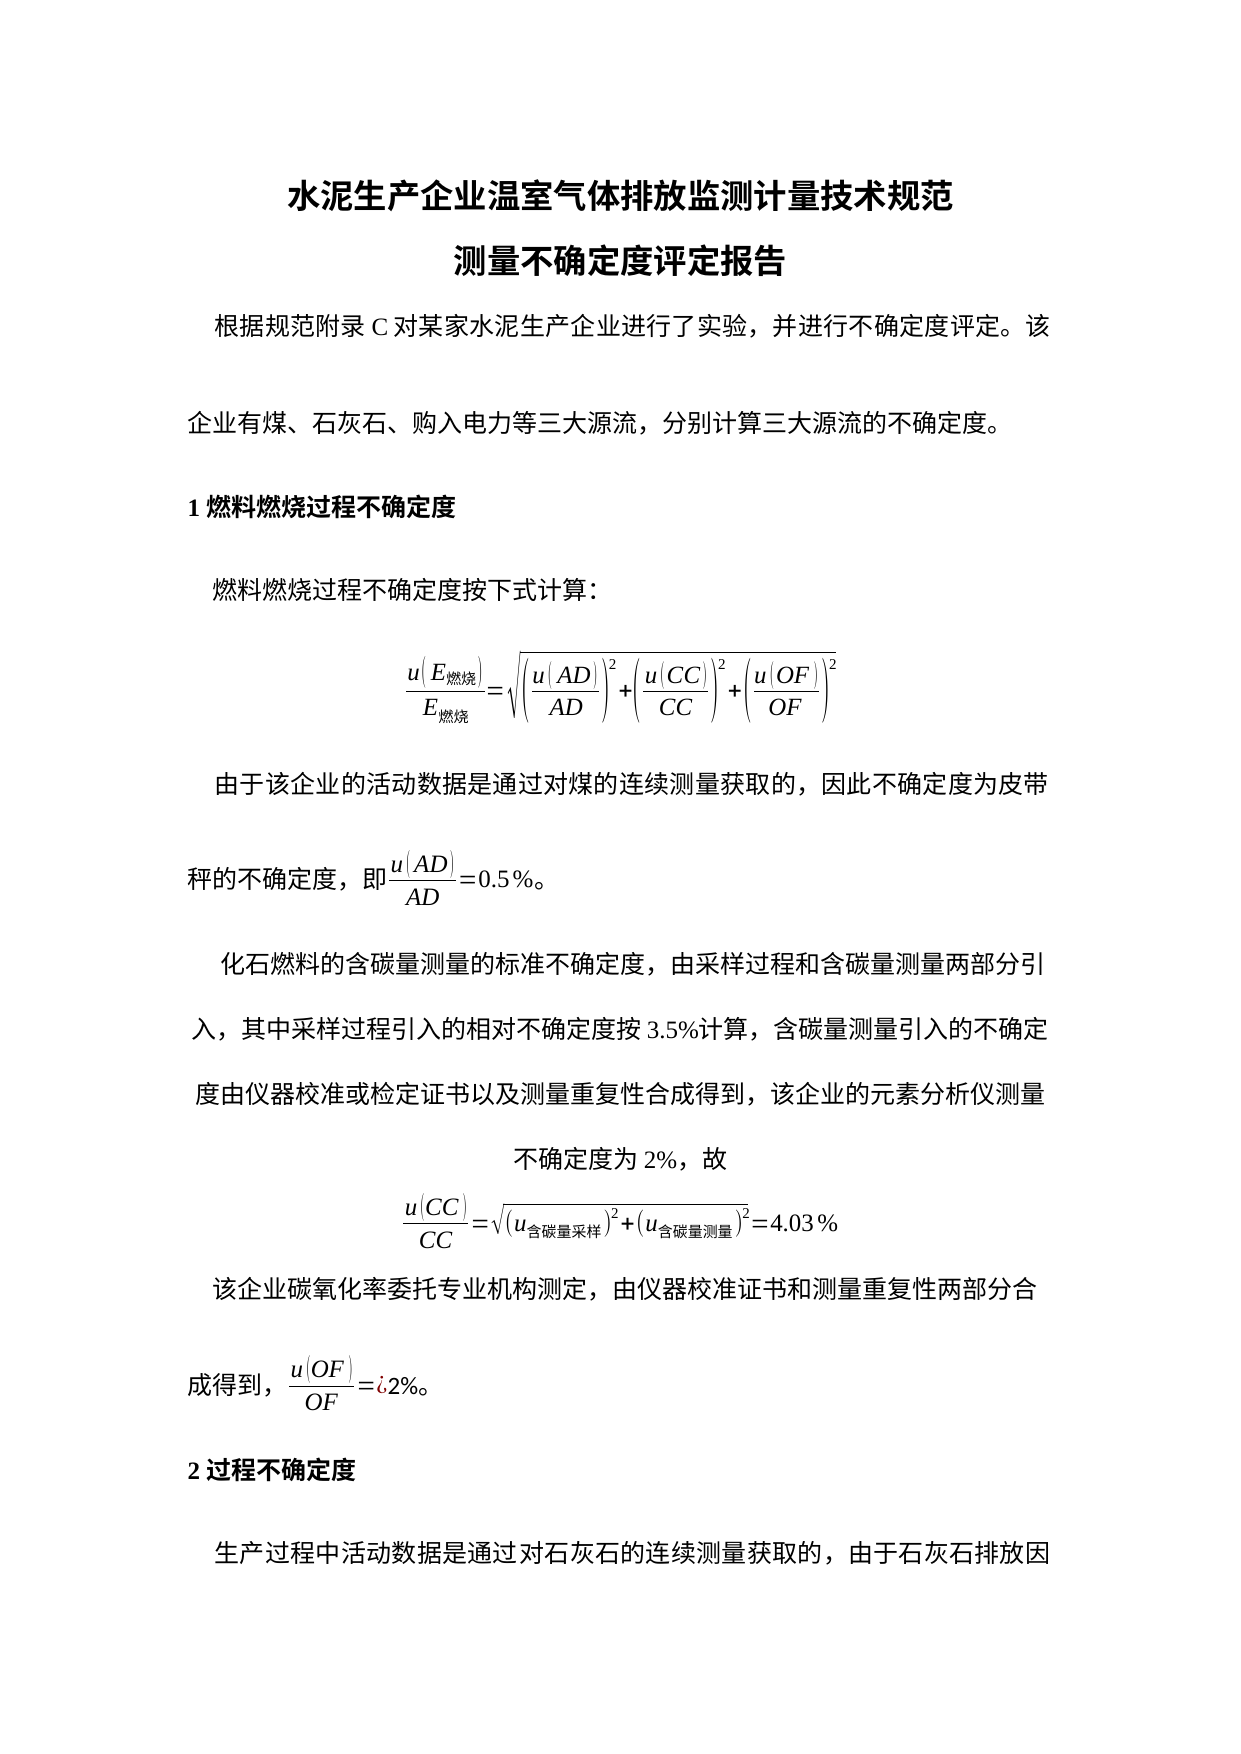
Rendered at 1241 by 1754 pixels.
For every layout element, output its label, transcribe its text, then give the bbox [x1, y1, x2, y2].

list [187, 1519, 1053, 1584]
list 燃料燃烧过程不确定度按下式计算： [187, 556, 1053, 621]
list 测量不确定度评定报告 [187, 227, 1053, 292]
list 2 过程不确定度 [187, 1436, 1053, 1501]
list 该企业碳氧化率委托专业机构测定，由仪器校准证书和测量重复性两部分合成得到，2%。 [187, 1255, 1053, 1418]
list 由于该企业的活动数据是通过对煤的连续测量获取的，因此不确定度为皮带秤的不确定度，即。 [187, 750, 1053, 912]
list 1 燃料燃烧过程不确定度 [187, 473, 1053, 538]
list 根据规范附录C对某家水泥生产企业进行了实验，并进行不确定度评定。该企业有煤、石灰石、购入电力等三大源流，分别计算三大源流的不确定度。 [187, 292, 1053, 454]
list 化石燃料的含碳量测量的标准不确定度，由采样过程和含碳量测量两部分引入，其中采样过程引入的相对不确定度按3.5%计算，含碳量测量引入的不确定度由仪器校准或检定证书以及测量重复性合成得到，该企业的元素分析仪测量不确定度为2%，故 [187, 930, 1053, 1255]
list 水泥生产企业温室气体排放监测计量技术规范 [187, 162, 1053, 227]
